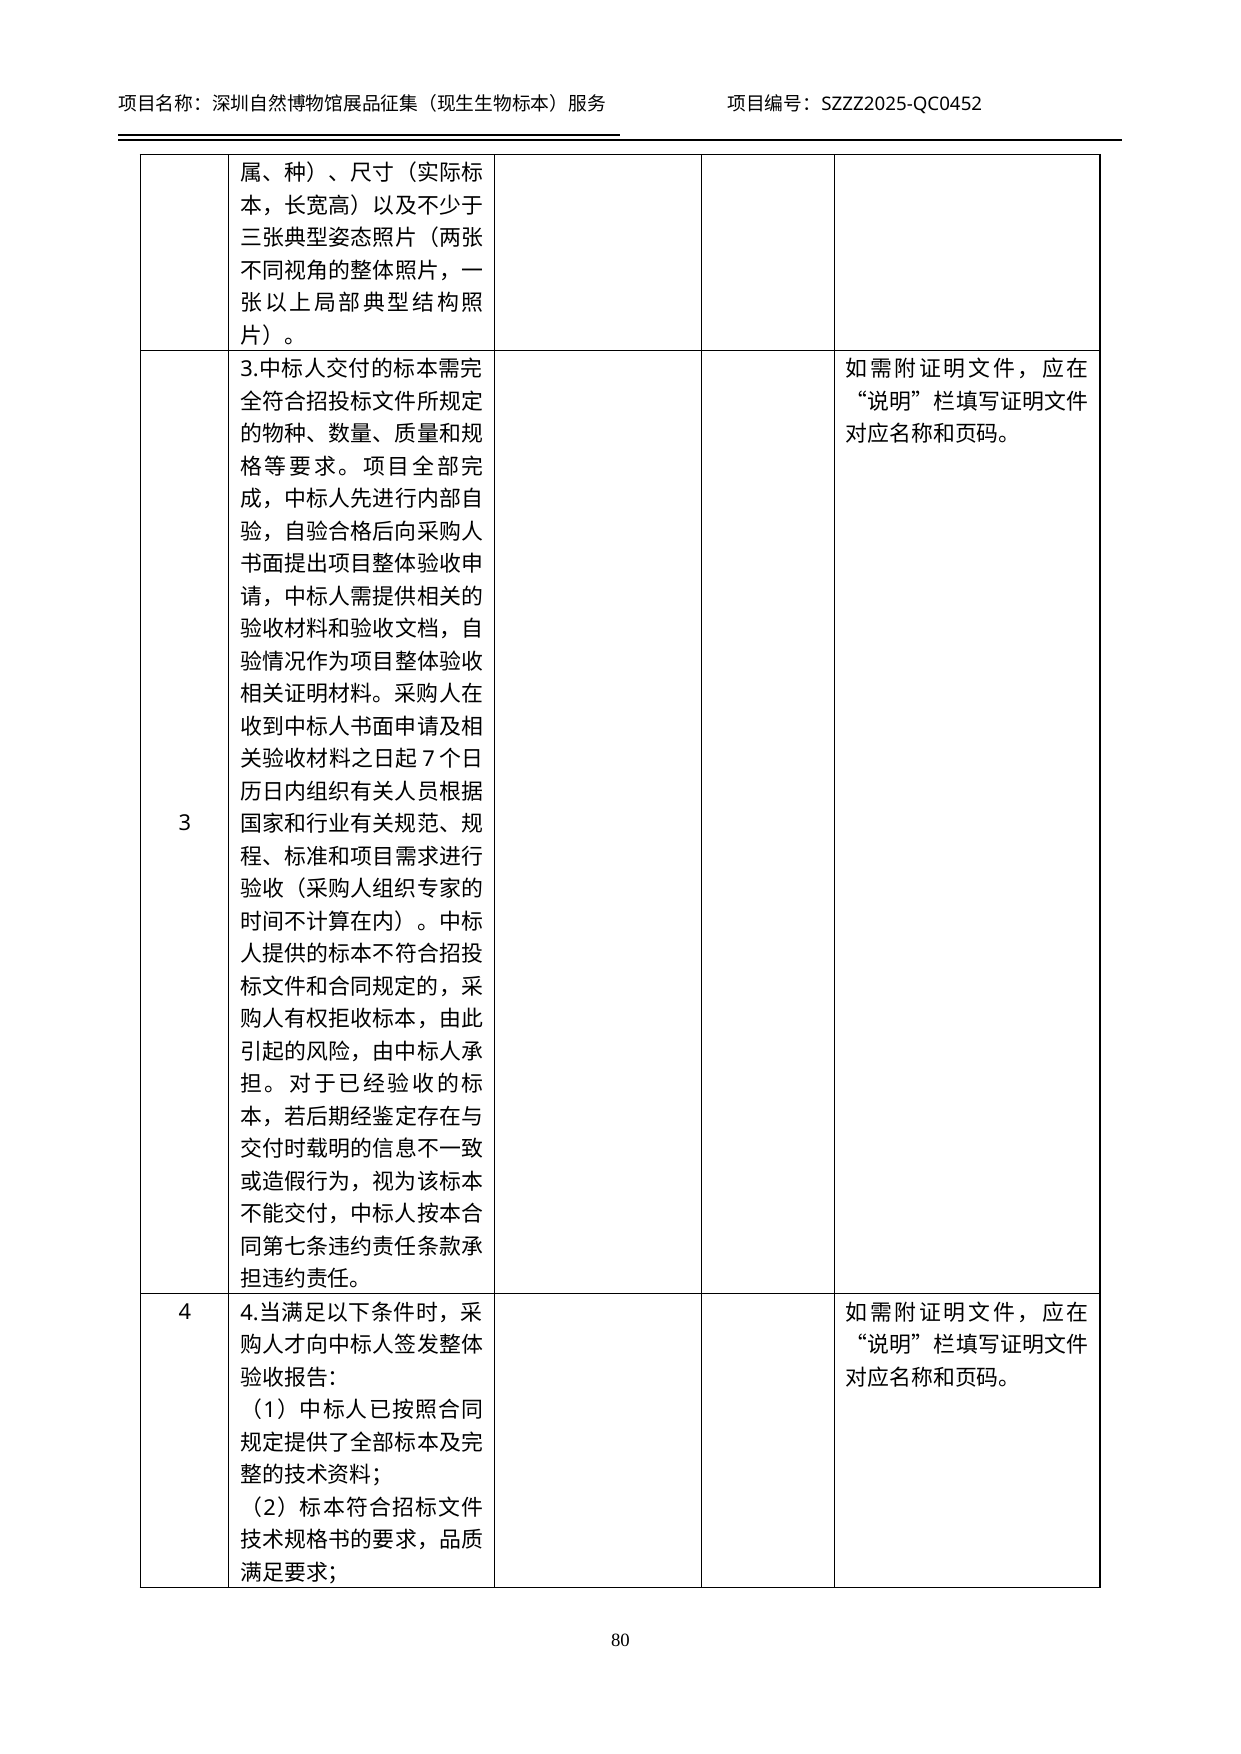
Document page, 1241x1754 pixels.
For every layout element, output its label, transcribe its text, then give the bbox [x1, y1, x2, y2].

table_cell 3.中标人交付的标本需完全符合招投标文件所规定的物种、数量、质量和规格等要求。项目全部完成，中标人先进行内部自验，自验合格后向采购人书面提出项目整体验收申请，中标人需提供相关的验收材料和验收文档，自验情况作为项目整体验收相关证明材料。采购人在收到中标人书面申请及相关验收材料之日起7个日历日内组织有关人员根据国家和行业有关规范、规程、标准和项目需求进行验收（采购人组织专家的时间不计算在内）。中标人提供的标本不符合招投标文件和合同规定的，采购人有权拒收标本，由此引起的风险，由中标人承担。对于已经验收的标本，若后期经鉴定存在与交付时载明的信息不一致或造假行为，视为该标本不能交付，中标人按本合同第七条违约责任条款承担违约责任。 [229, 351, 494, 1293]
table_cell 4 [141, 1294, 228, 1587]
table_cell [702, 1294, 834, 1587]
table_cell 3 [141, 351, 228, 1293]
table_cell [229, 155, 494, 350]
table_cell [229, 1294, 494, 1587]
table_cell [495, 351, 701, 1293]
table_cell [495, 155, 701, 350]
table_cell 2 [141, 155, 228, 350]
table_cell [835, 155, 1099, 350]
table_cell [702, 351, 834, 1293]
table_cell [495, 1294, 701, 1587]
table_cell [835, 1294, 1099, 1587]
table_cell 如需附证明文件，应在“说明”栏填写证明文件对应名称和页码。 [835, 351, 1099, 1293]
table_cell [702, 155, 834, 350]
